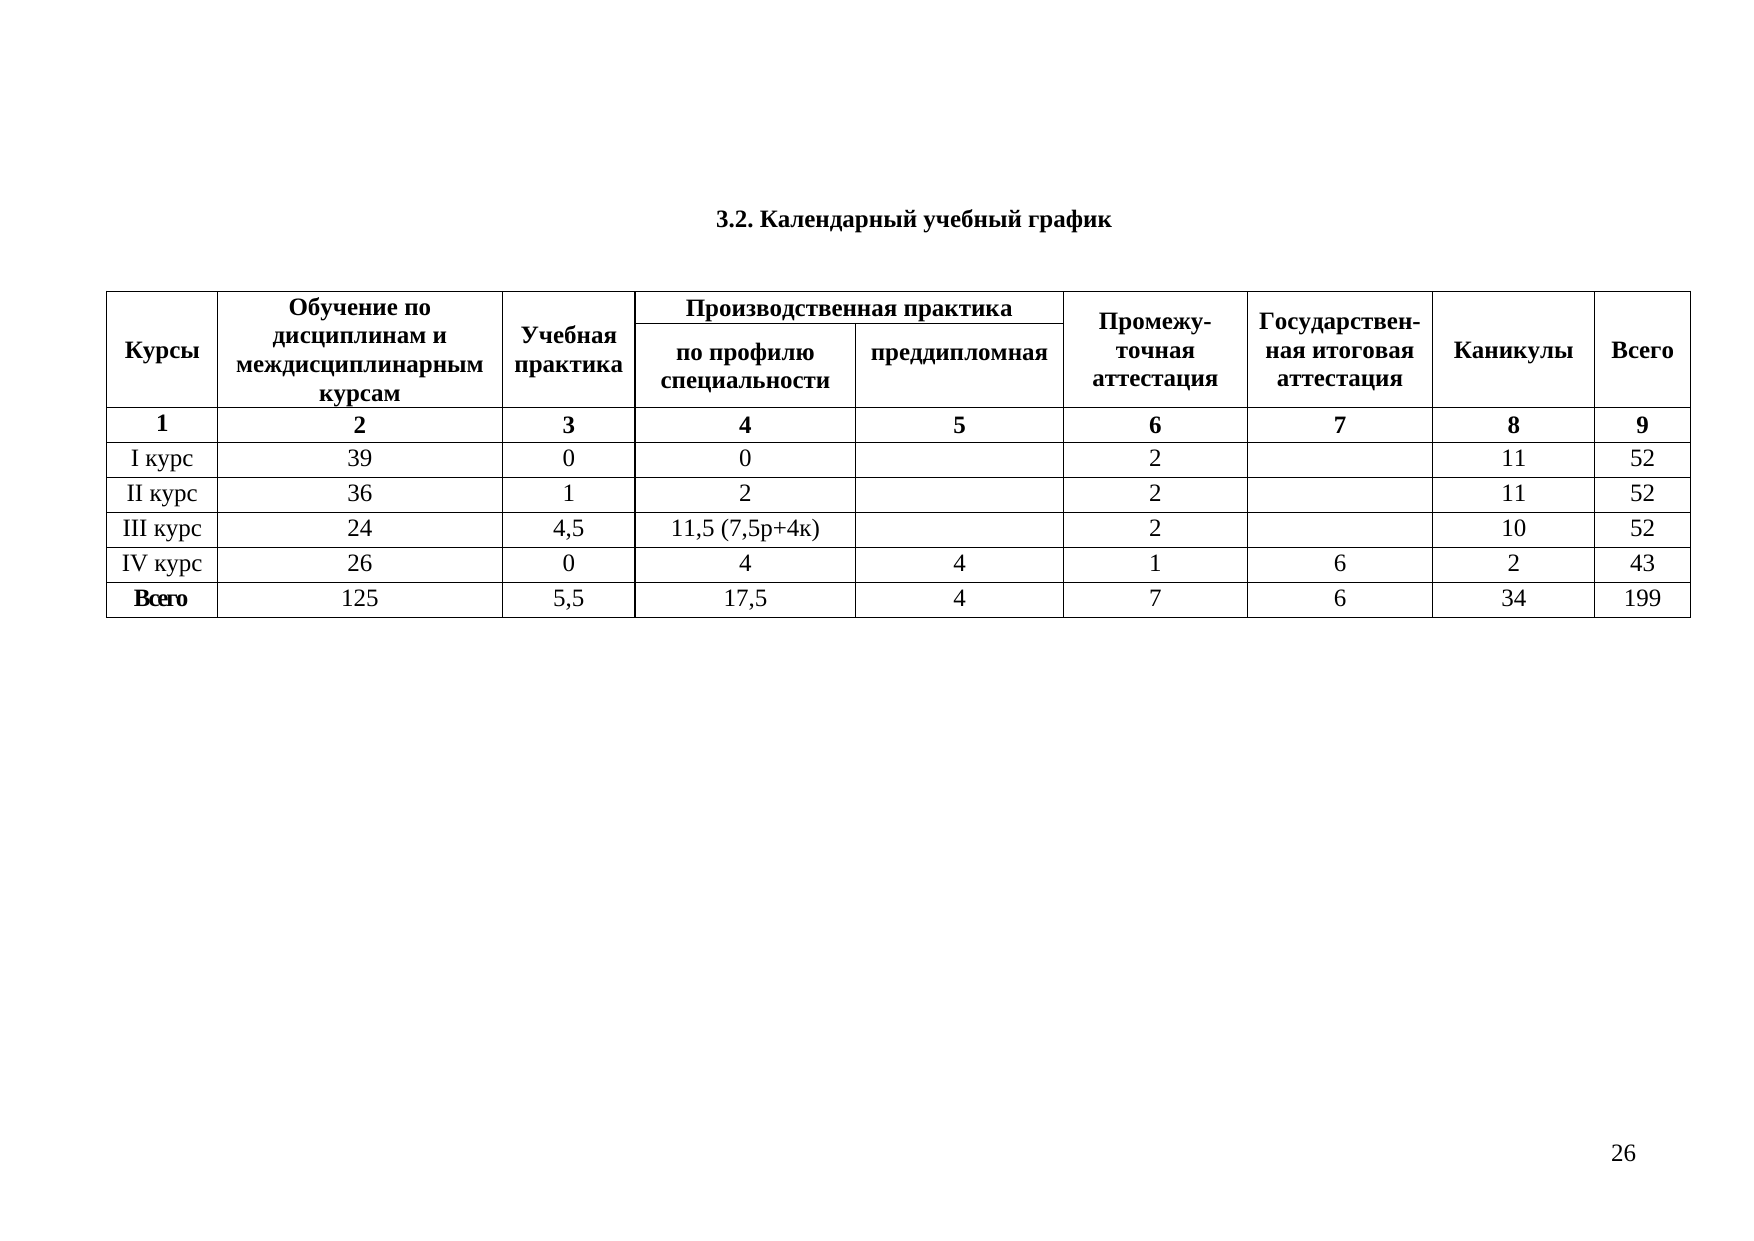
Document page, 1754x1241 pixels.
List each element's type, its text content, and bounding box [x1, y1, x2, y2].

table_cell [1248, 513, 1432, 547]
table_cell 34 [1433, 583, 1594, 617]
table_cell [856, 443, 1063, 477]
table_cell 52 [1595, 443, 1690, 477]
table_cell [1248, 443, 1432, 477]
table_header Обучение по дисциплинам и междисциплинарным курсам [218, 292, 502, 407]
table_cell 1 [107, 408, 217, 442]
table_cell 4 [856, 548, 1063, 582]
table_cell 6 [1248, 548, 1432, 582]
table_cell 43 [1595, 548, 1690, 582]
table_cell 10 [1433, 513, 1594, 547]
table_cell 1 [503, 478, 634, 512]
table_cell 11 [1433, 443, 1594, 477]
table_header Всего [1595, 292, 1690, 407]
table_cell 2 [1064, 513, 1247, 547]
table_cell III курс [107, 513, 217, 547]
table_cell 2 [1064, 478, 1247, 512]
table_cell 0 [503, 548, 634, 582]
table_header Государствен-ная итоговая аттестация [1248, 292, 1432, 407]
table_cell 125 [218, 583, 502, 617]
table_cell 7 [1064, 583, 1247, 617]
table_cell 0 [636, 443, 855, 477]
table_cell 52 [1595, 513, 1690, 547]
table_cell 26 [218, 548, 502, 582]
table_cell преддипломная [856, 324, 1063, 407]
table_cell 5 [856, 408, 1063, 442]
table_cell 4,5 [503, 513, 634, 547]
table_cell 8 [1433, 408, 1594, 442]
table_cell 3 [503, 408, 634, 442]
table_cell 7 [1248, 408, 1432, 442]
table_cell 24 [218, 513, 502, 547]
table_cell 17,5 [636, 583, 855, 617]
table_header Каникулы [1433, 292, 1594, 407]
table_cell I курс [107, 443, 217, 477]
table_cell 199 [1595, 583, 1690, 617]
table_cell по профилю специальности [636, 324, 855, 407]
table_cell 2 [1064, 443, 1247, 477]
table_cell 6 [1248, 583, 1432, 617]
table_cell II курс [107, 478, 217, 512]
table_cell Всего [107, 583, 217, 617]
table_cell [856, 478, 1063, 512]
table_cell 2 [636, 478, 855, 512]
table_cell 4 [636, 548, 855, 582]
table_cell 4 [636, 408, 855, 442]
table_cell 5,5 [503, 583, 634, 617]
table_cell 11 [1433, 478, 1594, 512]
table_cell 11,5 (7,5р+4к) [636, 513, 855, 547]
table_header Промежу-точная аттестация [1064, 292, 1247, 407]
table_cell 39 [218, 443, 502, 477]
table_cell 52 [1595, 478, 1690, 512]
table_cell 9 [1595, 408, 1690, 442]
table_cell 4 [856, 583, 1063, 617]
text 3.2. Календарный учебный график [118, 204, 1636, 233]
table_header Производственная практика [636, 292, 1063, 323]
table_header Курсы [107, 292, 217, 407]
table_cell 1 [1064, 548, 1247, 582]
table_cell 6 [1064, 408, 1247, 442]
table_cell [1248, 478, 1432, 512]
table_cell 36 [218, 478, 502, 512]
table_cell 2 [1433, 548, 1594, 582]
table_cell IV курс [107, 548, 217, 582]
table_cell 2 [218, 408, 502, 442]
table_cell [856, 513, 1063, 547]
table_cell 0 [503, 443, 634, 477]
table_header Учебная практика [503, 292, 634, 407]
